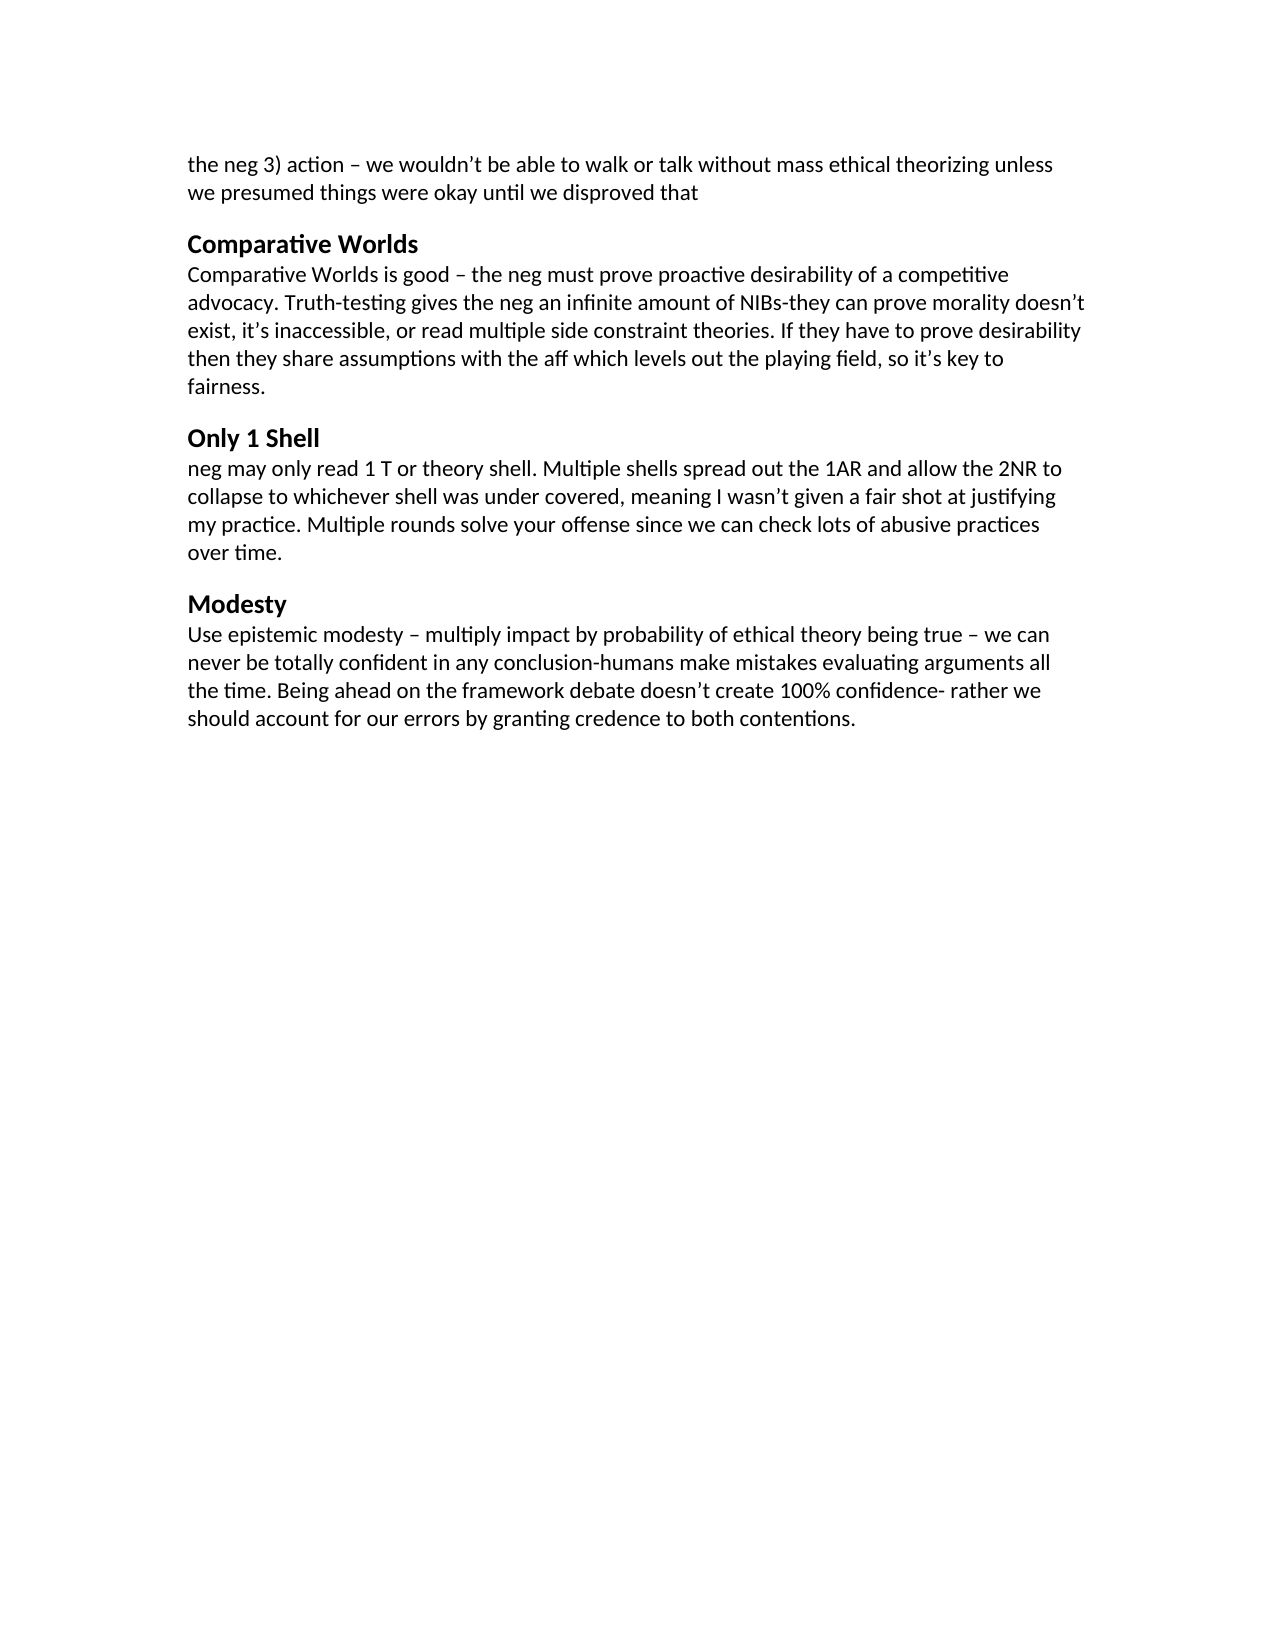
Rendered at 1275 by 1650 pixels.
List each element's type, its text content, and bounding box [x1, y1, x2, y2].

subtitle Only 1 Shell [187, 421, 1087, 454]
subtitle Comparative Worlds [187, 227, 1087, 260]
text Comparative Worlds is good – the neg must prove proactive desirability of a competitive advocacy. Truth-testing gives the neg an infinite amount of NIBs-they can prove morality doesn’t exist, it’s inaccessible, or read multiple side constraint theories. If they have to prove desirability then they share assumptions with the aff which levels out the playing field, so it’s key to fairness. [187, 260, 1087, 400]
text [187, 150, 1087, 206]
text Use epistemic modesty – multiply impact by probability of ethical theory being true – we can never be totally confident in any conclusion-humans make mistakes evaluating arguments all the time. Being ahead on the framework debate doesn’t create 100% confidence- rather we should account for our errors by granting credence to both contentions. [187, 620, 1087, 732]
text neg may only read 1 T or theory shell. Multiple shells spread out the 1AR and allow the 2NR to collapse to whichever shell was under covered, meaning I wasn’t given a fair shot at justifying my practice. Multiple rounds solve your offense since we can check lots of abusive practices over time. [187, 454, 1087, 566]
subtitle Modesty [187, 587, 1087, 620]
